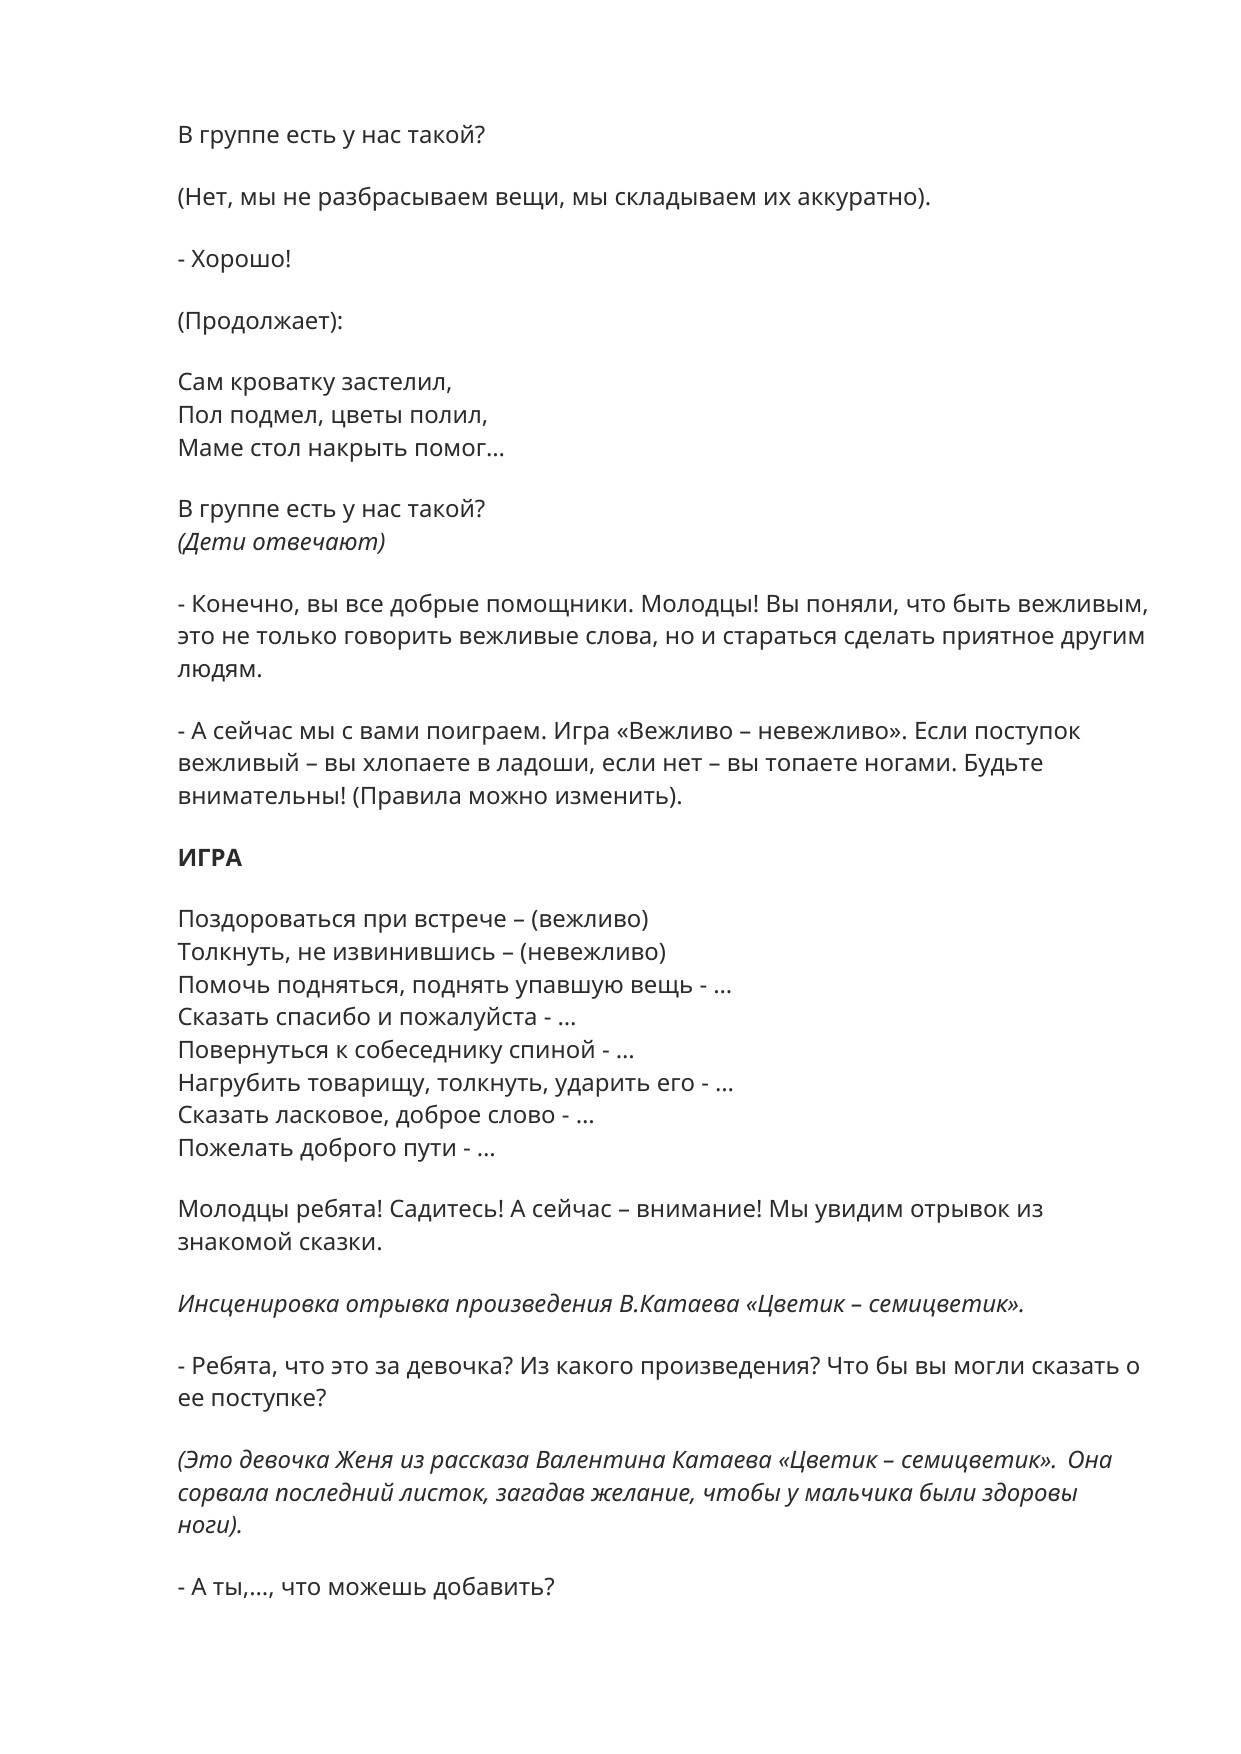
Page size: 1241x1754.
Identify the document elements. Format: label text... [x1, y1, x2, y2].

text Сам кроватку застелил, Пол подмел, цветы полил, Маме стол накрыть помог… [177, 365, 1152, 463]
text - А сейчас мы с вами поиграем. Игра «Вежливо – невежливо». Если поступок вежливый – вы хлопаете в ладоши, если нет – вы топаете ногами. Будьте внимательны! (Правила можно изменить). [177, 713, 1152, 811]
text - Конечно, вы все добрые помощники. Молодцы! Вы поняли, что быть вежливым, это не только говорить вежливые слова, но и стараться сделать приятное другим людям. [177, 587, 1152, 684]
text ИГРА [177, 841, 1152, 873]
text - А ты,…, что можешь добавить? [177, 1570, 1152, 1602]
text (Нет, мы не разбрасываем вещи, мы складываем их аккуратно). [177, 180, 1152, 212]
text - Ребята, что это за девочка? Из какого произведения? Что бы вы могли сказать о ее поступке? [177, 1348, 1152, 1414]
text В группе есть у нас такой? [177, 118, 1152, 151]
text В группе есть у нас такой? (Дети отвечают) [177, 492, 1152, 557]
text Инсценировка отрывка произведения В.Катаева «Цветик – семицветик». [177, 1287, 1152, 1319]
text (Продолжает): [177, 303, 1152, 336]
text - Хорошо! [177, 242, 1152, 274]
text (Это девочка Женя из рассказа Валентина Катаева «Цветик – семицветик». Она сорвала последний листок, загадав желание, чтобы у мальчика были здоровы ноги). [177, 1443, 1152, 1541]
text Молодцы ребята! Садитесь! А сейчас – внимание! Мы увидим отрывок из знакомой сказки. [177, 1192, 1152, 1257]
text Поздороваться при встрече – (вежливо) Толкнуть, не извинившись – (невежливо) Помочь подняться, поднять упавшую вещь - … Сказать спасибо и пожалуйста - … Повернуться к собеседнику спиной - … Нагрубить товарищу, толкнуть, ударить его - … Сказать ласковое, доброе слово - … Пожелать доброго пути - … [177, 902, 1152, 1163]
